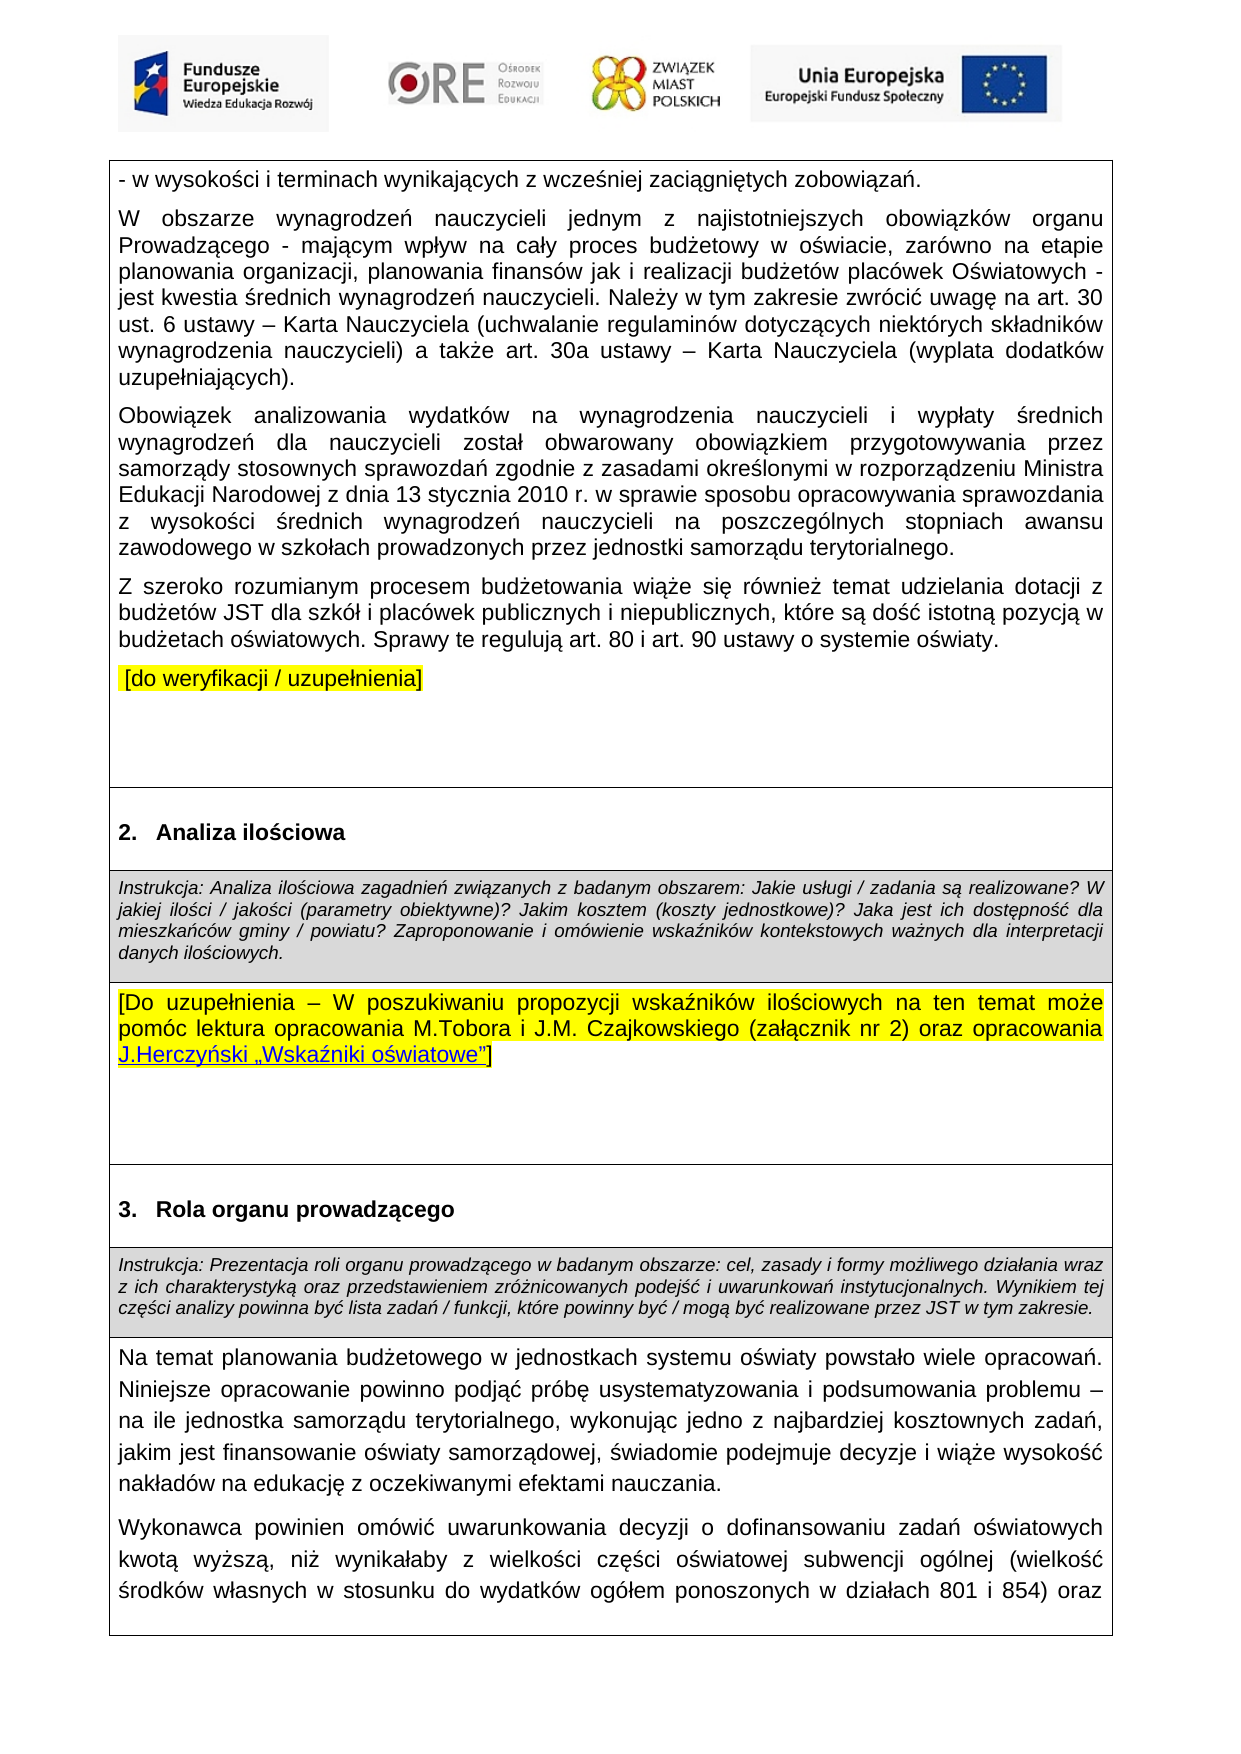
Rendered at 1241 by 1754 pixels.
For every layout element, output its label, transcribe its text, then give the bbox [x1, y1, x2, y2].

table_cell Instrukcja: Prezentacja roli organu prowadzącego w badanym obszarze: cel, zasady i formy możliwego działania wraz z ich charakterystyką oraz przedstawieniem zróżnicowanych podejść i uwarunkowań instytucjonalnych. Wynikiem tej części analizy powinna być lista zadań / funkcji, które powinny być / mogą być realizowane przez JST w tym zakresie. [110, 1248, 1112, 1337]
table_cell [Do uzupełnienia – W poszukiwaniu propozycji wskaźników ilościowych na ten temat może pomóc lektura opracowania M.Tobora i J.M. Czajkowskiego (załącznik nr 2) oraz opracowania J.Herczyński „Wskaźniki oświatowe”] [110, 983, 1112, 1164]
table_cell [110, 1338, 1112, 1635]
table_cell Analiza ilościowa [110, 788, 1112, 870]
table_cell Rola organu prowadzącego [110, 1165, 1112, 1247]
picture [118, 35, 1064, 132]
table_cell Instrukcja: Analiza ilościowa zagadnień związanych z badanym obszarem: Jakie usługi / zadania są realizowane? W jakiej ilości / jakości (parametry obiektywne)? Jakim kosztem (koszty jednostkowe)? Jaka jest ich dostępność dla mieszkańców gminy / powiatu? Zaproponowanie i omówienie wskaźników kontekstowych ważnych dla interpretacji danych ilościowych. [110, 871, 1112, 982]
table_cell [110, 161, 1112, 787]
